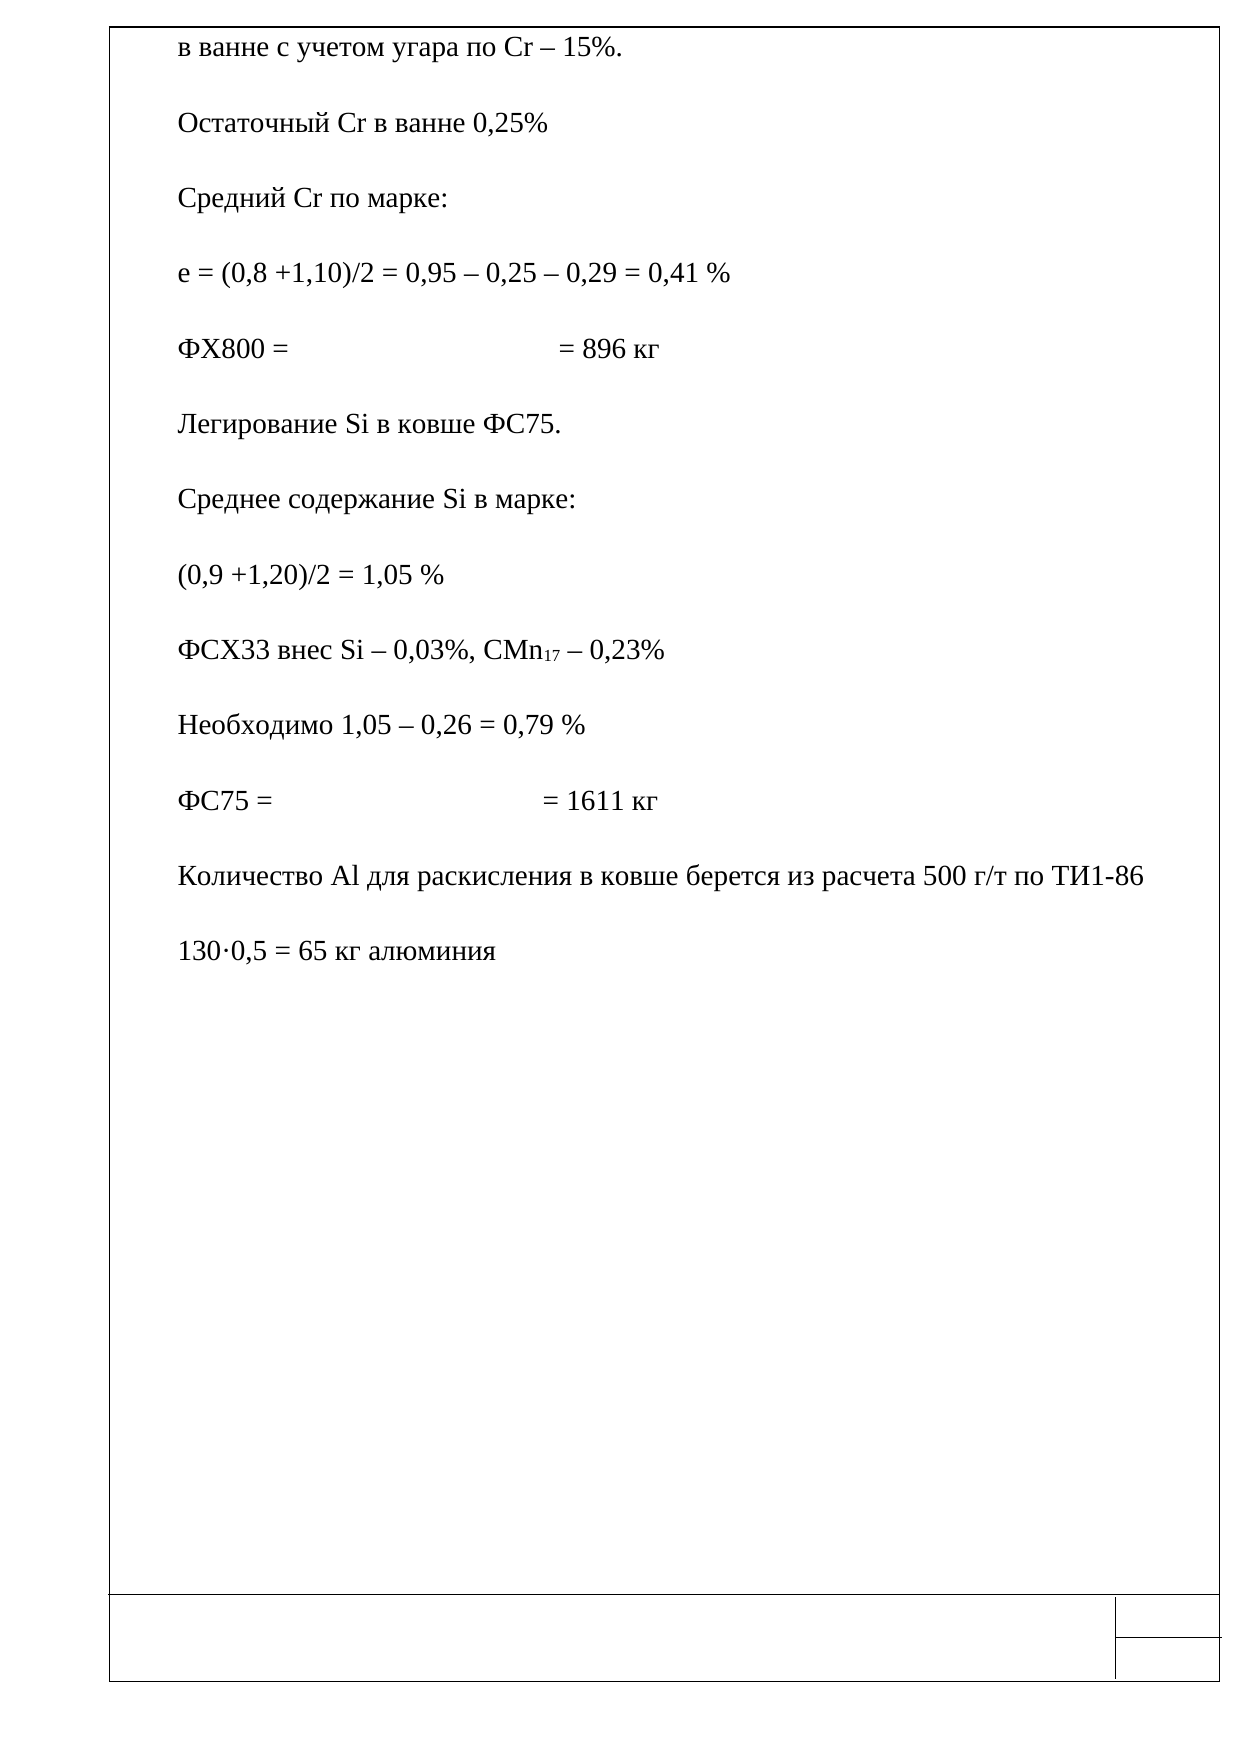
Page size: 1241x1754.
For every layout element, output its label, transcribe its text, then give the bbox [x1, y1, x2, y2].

text ФСХ33 внес Si – 0,03%, CMn17 – 0,23% [177, 632, 1211, 666]
text Легирование Si в ковше ФС75. [177, 406, 1211, 440]
text Средний Cr по марке: [177, 180, 1211, 214]
text Остаточный Cr в ванне 0,25% [177, 105, 1211, 138]
text в ванне с учетом угара по Cr – 15%. [177, 29, 1211, 63]
text Количество Al для раскисления в ковше берется из расчета 500 г/т по ТИ1-86 [177, 858, 1211, 892]
text Среднее содержание Si в марке: [177, 481, 1211, 515]
text Необходимо 1,05 – 0,26 = 0,79 % [177, 707, 1211, 741]
text (0,9 +1,20)/2 = 1,05 % [177, 557, 1211, 590]
text 130·0,5 = 65 кг алюминия [177, 933, 1211, 967]
text е = (0,8 +1,10)/2 = 0,95 – 0,25 – 0,29 = 0,41 % [177, 256, 1211, 289]
subtitle ФС75 = = 1611 кг [177, 783, 1211, 816]
text ФХ800 = = 896 кг [177, 331, 1211, 364]
